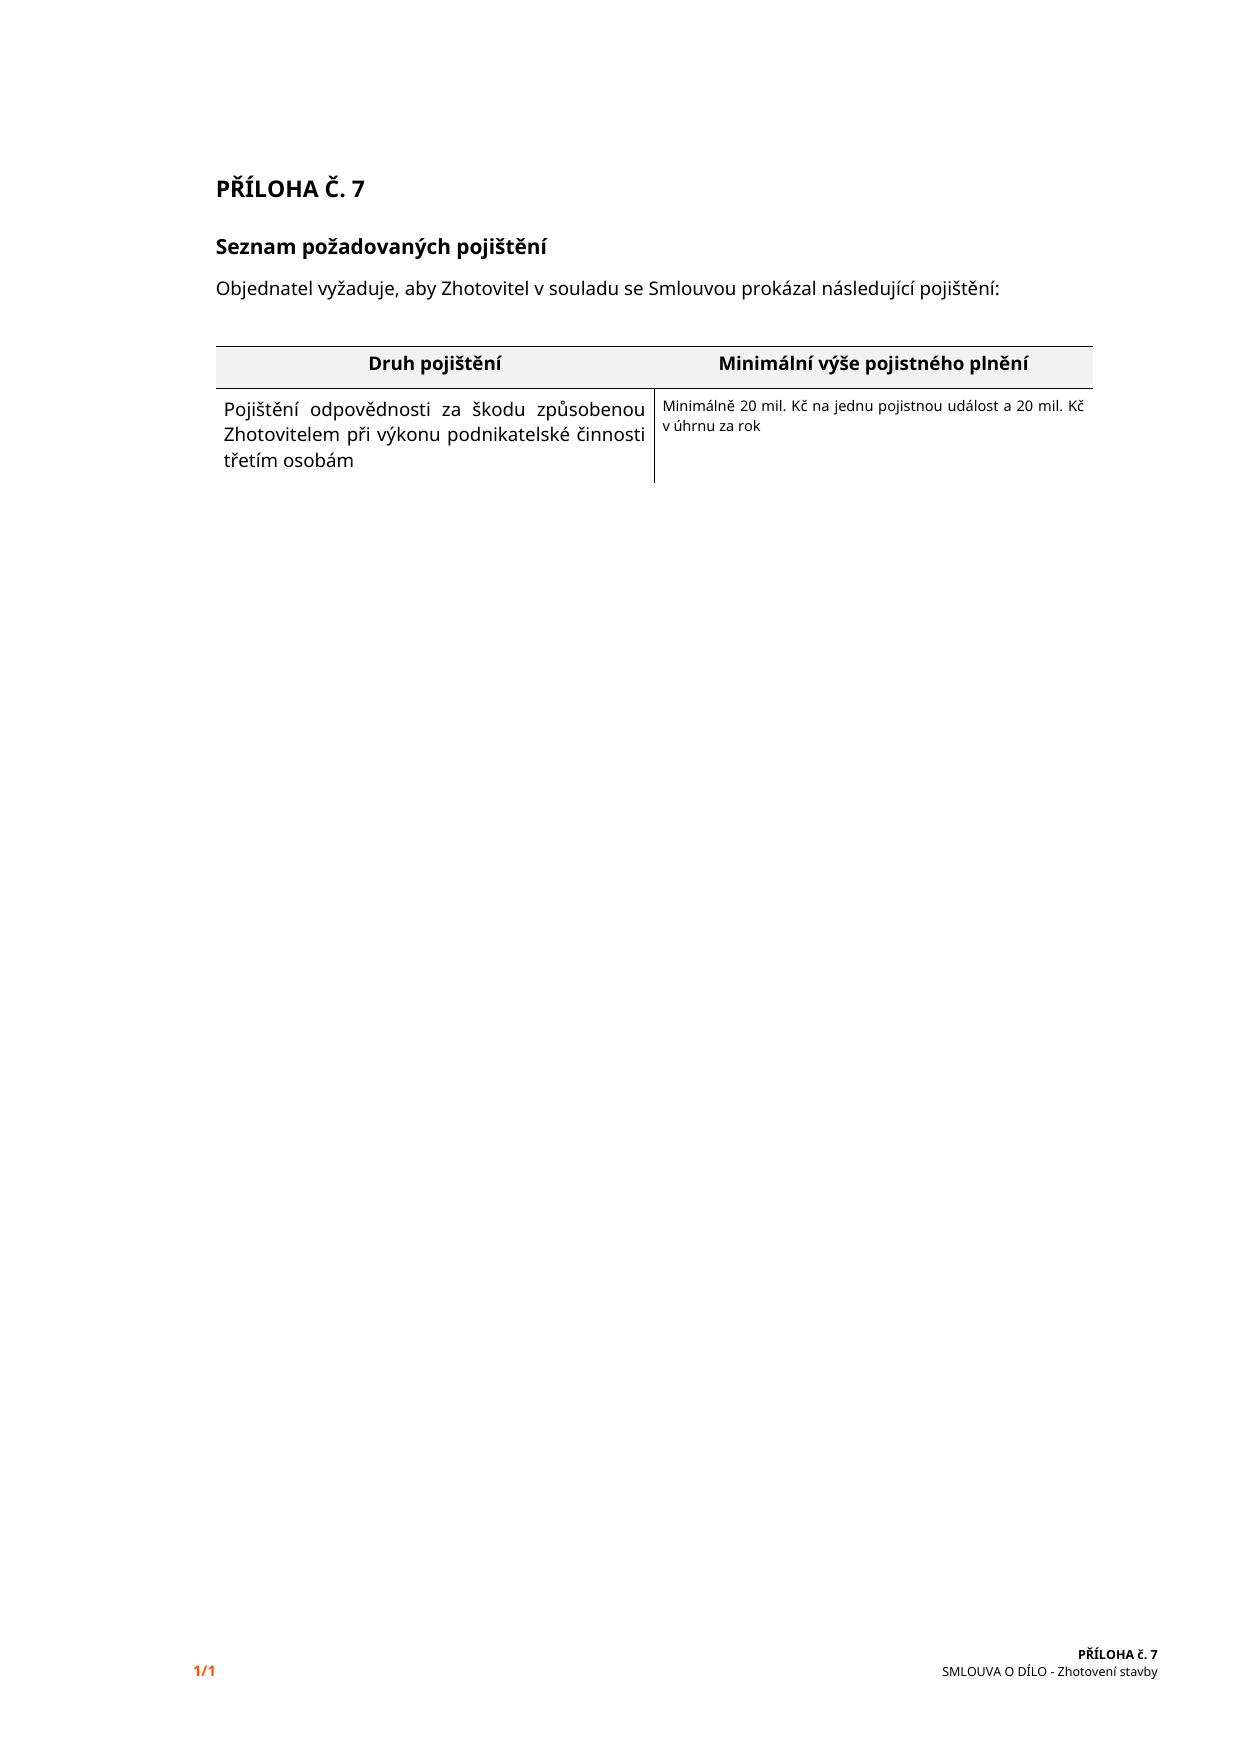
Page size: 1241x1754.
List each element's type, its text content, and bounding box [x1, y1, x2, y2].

table_cell Pojištění odpovědnosti za škodu způsobenou Zhotovitelem při výkonu podnikatelské činnosti třetím osobám [216, 389, 654, 482]
text Objednatel vyžaduje, aby Zhotovitel v souladu se Smlouvou prokázal následující pojištění: [216, 276, 1093, 301]
table_cell Minimálně 20 mil. Kč na jednu pojistnou událost a 20 mil. Kč v úhrnu za rok [655, 389, 1093, 482]
text Seznam požadovaných pojištění [216, 232, 1093, 260]
text Příloha č. 7 [216, 172, 1093, 204]
table_header Minimální výše pojistného plnění [654, 347, 1093, 388]
table_header Druh pojištění [216, 347, 654, 388]
